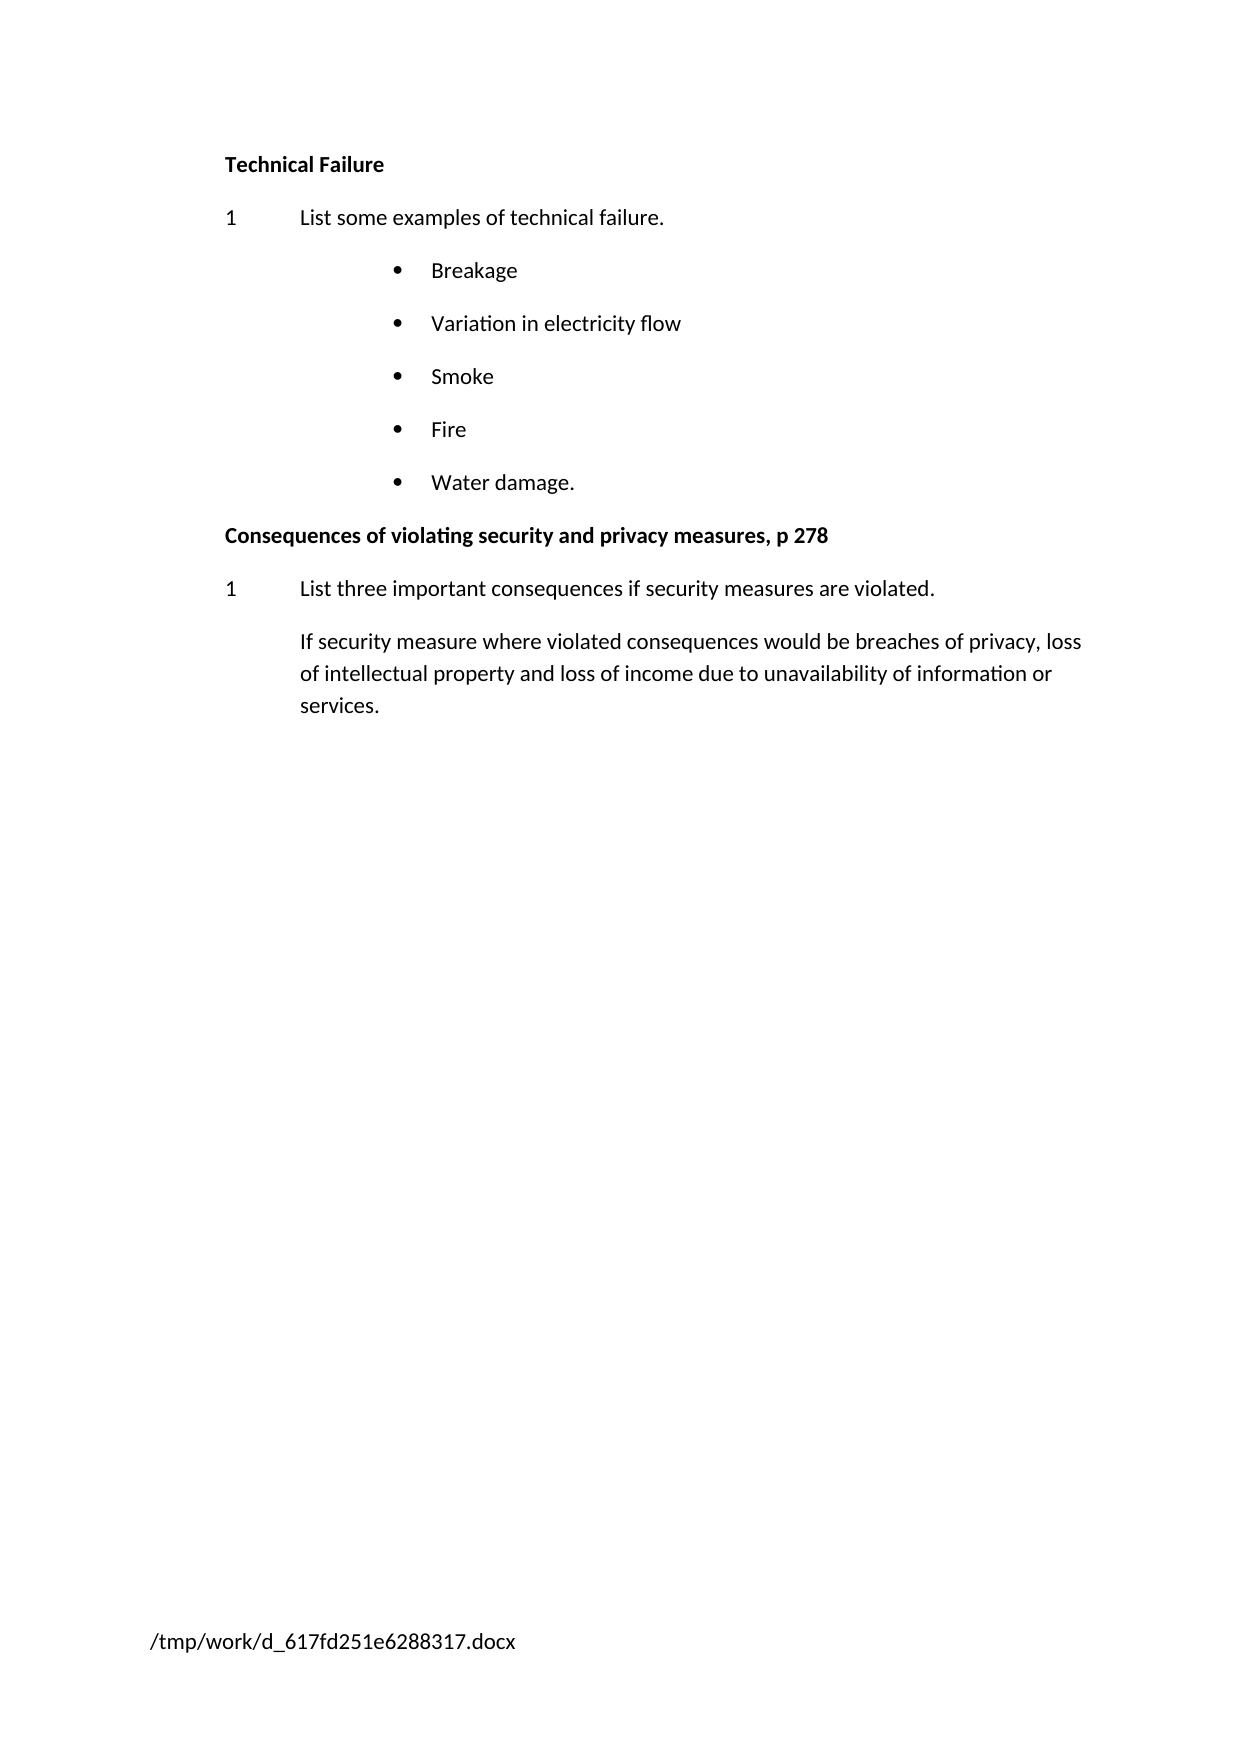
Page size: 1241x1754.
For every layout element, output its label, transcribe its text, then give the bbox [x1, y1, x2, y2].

list Smoke [394, 362, 1090, 390]
list Consequences of violating security and privacy measures, p 278 [225, 521, 1090, 549]
list List some examples of technical failure. [225, 203, 1090, 231]
list Breakage [394, 256, 1090, 284]
list Water damage. [394, 468, 1090, 496]
list Technical Failure [225, 150, 1090, 178]
list List three important consequences if security measures are violated. [225, 574, 1090, 602]
list Variation in electricity flow [394, 309, 1090, 337]
list Fire [394, 415, 1090, 443]
list If security measure where violated consequences would be breaches of privacy, loss of intellectual property and loss of income due to unavailability of information or services. [300, 627, 1090, 719]
